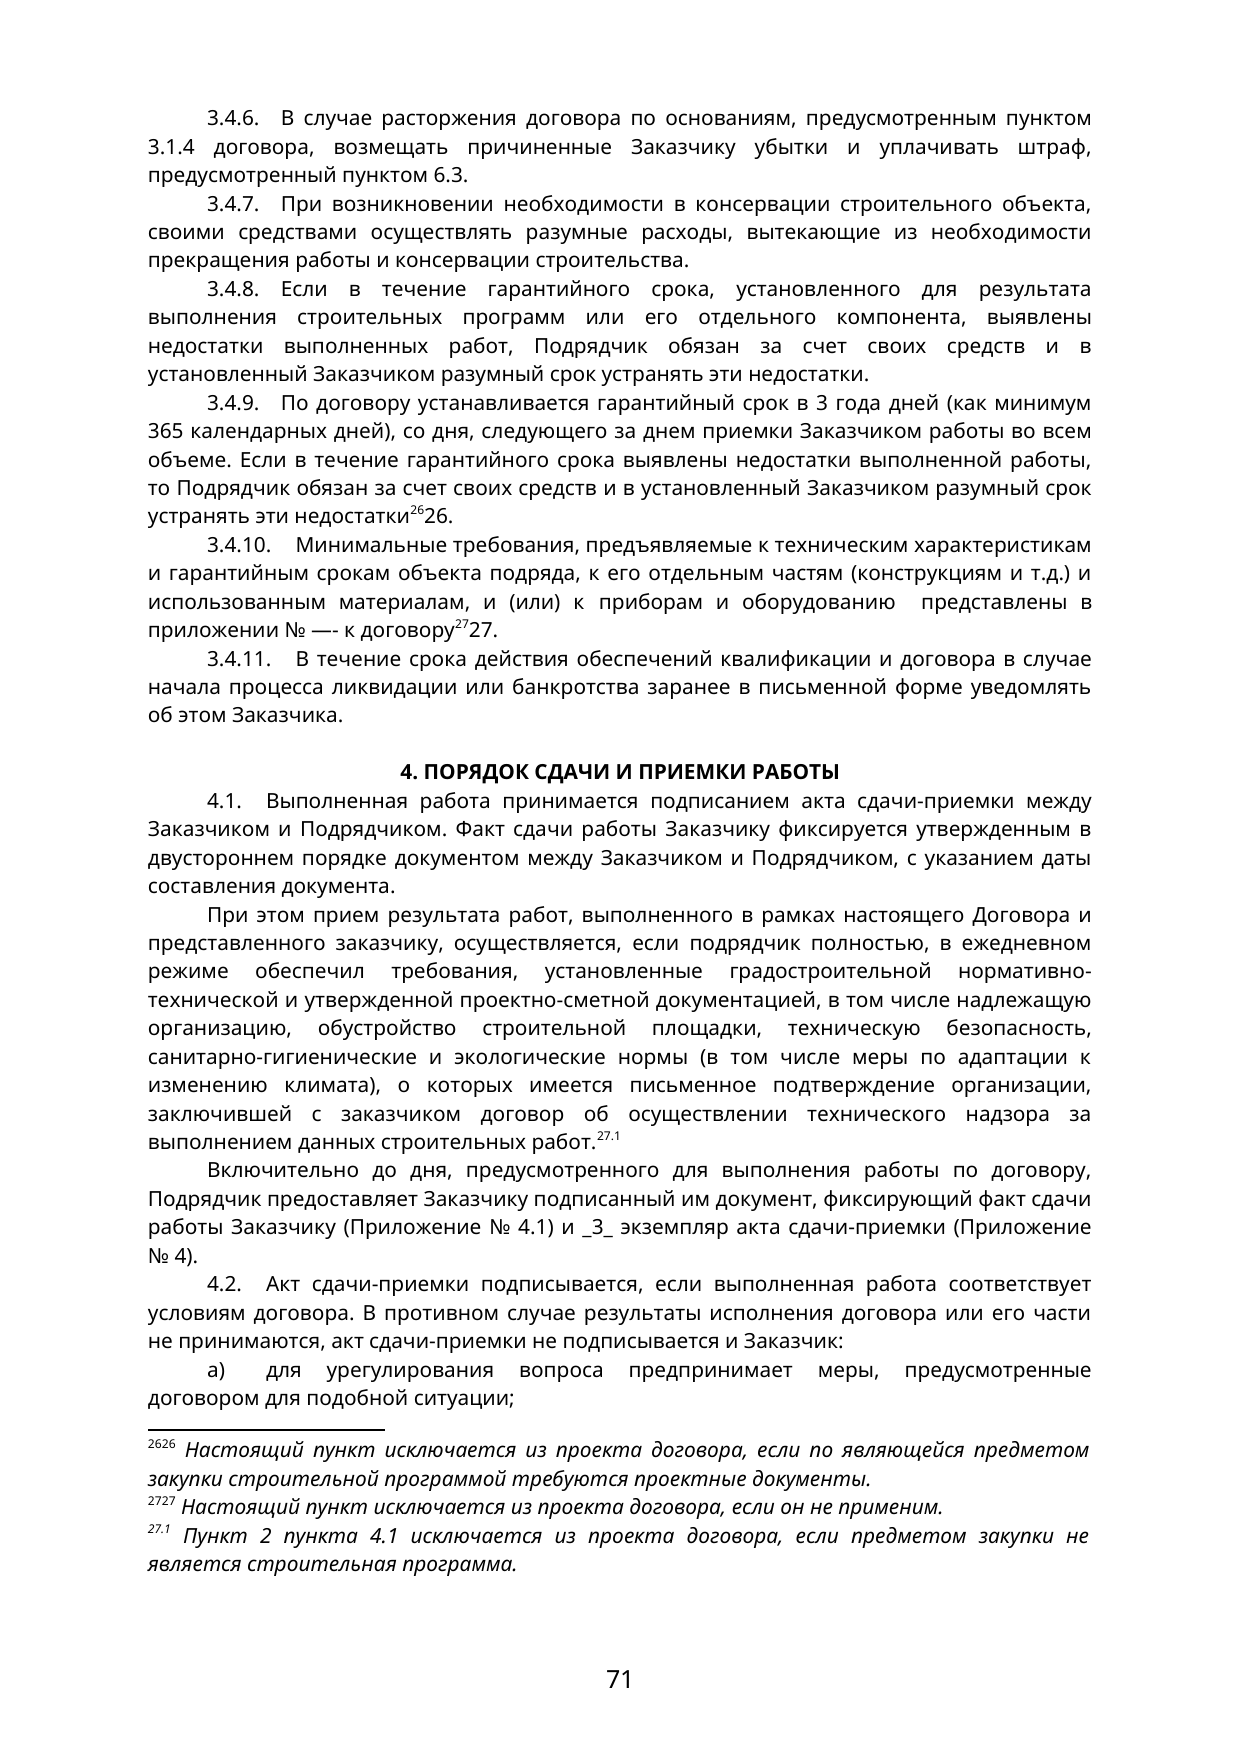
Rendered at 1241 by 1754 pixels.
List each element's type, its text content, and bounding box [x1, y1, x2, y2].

text 3.4.8. Если в течение гарантийного срока, установленного для результата выполнения строительных программ или его отдельного компонента, выявлены недостатки выполненных работ, Подрядчик обязан за счет своих средств и в установленный Заказчиком разумный срок устранять эти недостатки. [148, 274, 1092, 388]
text а) для урегулирования вопроса предпринимает меры, предусмотренные договором для подобной ситуации; [148, 1355, 1092, 1412]
text При этом прием результата работ, выполненного в рамках настоящего Договора и представленного заказчику, осуществляется, если подрядчик полностью, в ежедневном режиме обеспечил требования, установленные градостроительной нормативно-технической и утвержденной проектно-сметной документацией, в том числе надлежащую организацию, обустройство строительной площадки, техническую безопасность, санитарно-гигиенические и экологические нормы (в том числе меры по адаптации к изменению климата), о которых имеется письменное подтверждение организации, заключившей с заказчиком договор об осуществлении технического надзора за выполнением данных строительных работ.27.1 [148, 900, 1092, 1156]
text 3.4.7. При возникновении необходимости в консервации строительного объекта, своими средствами осуществлять разумные расходы, вытекающие из необходимости прекращения работы и консервации строительства. [148, 189, 1092, 274]
text 3.4.9. По договору устанавливается гарантийный срок в 3 года дней (как минимум 365 календарных дней), со дня, следующего за днем приемки Заказчиком работы во всем объеме. Если в течение гарантийного срока выявлены недостатки выполненной работы, то Подрядчик обязан за счет своих средств и в установленный Заказчиком разумный срок устранять эти недостатки26. [148, 388, 1092, 530]
text 4. ПОРЯДОК СДАЧИ И ПРИЕМКИ РАБОТЫ [148, 757, 1092, 786]
text Включительно до дня, предусмотренного для выполнения работы по договору, Подрядчик предоставляет Заказчику подписанный им документ, фиксирующий факт сдачи работы Заказчику (Приложение № 4.1) и _3_ экземпляр акта сдачи-приемки (Приложение № 4). [148, 1156, 1092, 1269]
text 4.2. Акт сдачи-приемки подписывается, если выполненная работа соответствует условиям договора. В противном случае результаты исполнения договора или его части не принимаются, акт сдачи-приемки не подписывается и Заказчик: [148, 1269, 1092, 1355]
text 3.4.10. Минимальные требования, предъявляемые к техническим характеристикам и гарантийным срокам объекта подряда, к его отдельным частям (конструкциям и т.д.) и использованным материалам, и (или) к приборам и оборудованию представлены в приложении № —- к договору27. [148, 530, 1092, 644]
text 3.4.6. В случае расторжения договора по основаниям, предусмотренным пунктом 3.1.4 договора, возмещать причиненные Заказчику убытки и уплачивать штраф, предусмотренный пунктом 6.3. [148, 103, 1092, 189]
text 4.1. Выполненная работа принимается подписанием акта сдачи-приемки между Заказчиком и Подрядчиком. Факт сдачи работы Заказчику фиксируется утвержденным в двустороннем порядке документом между Заказчиком и Подрядчиком, с указанием даты составления документа. [148, 786, 1092, 900]
text 3.4.11. В течение срока действия обеспечений квалификации и договора в случае начала процесса ликвидации или банкротства заранее в письменной форме уведомлять об этом Заказчика. [148, 644, 1092, 729]
